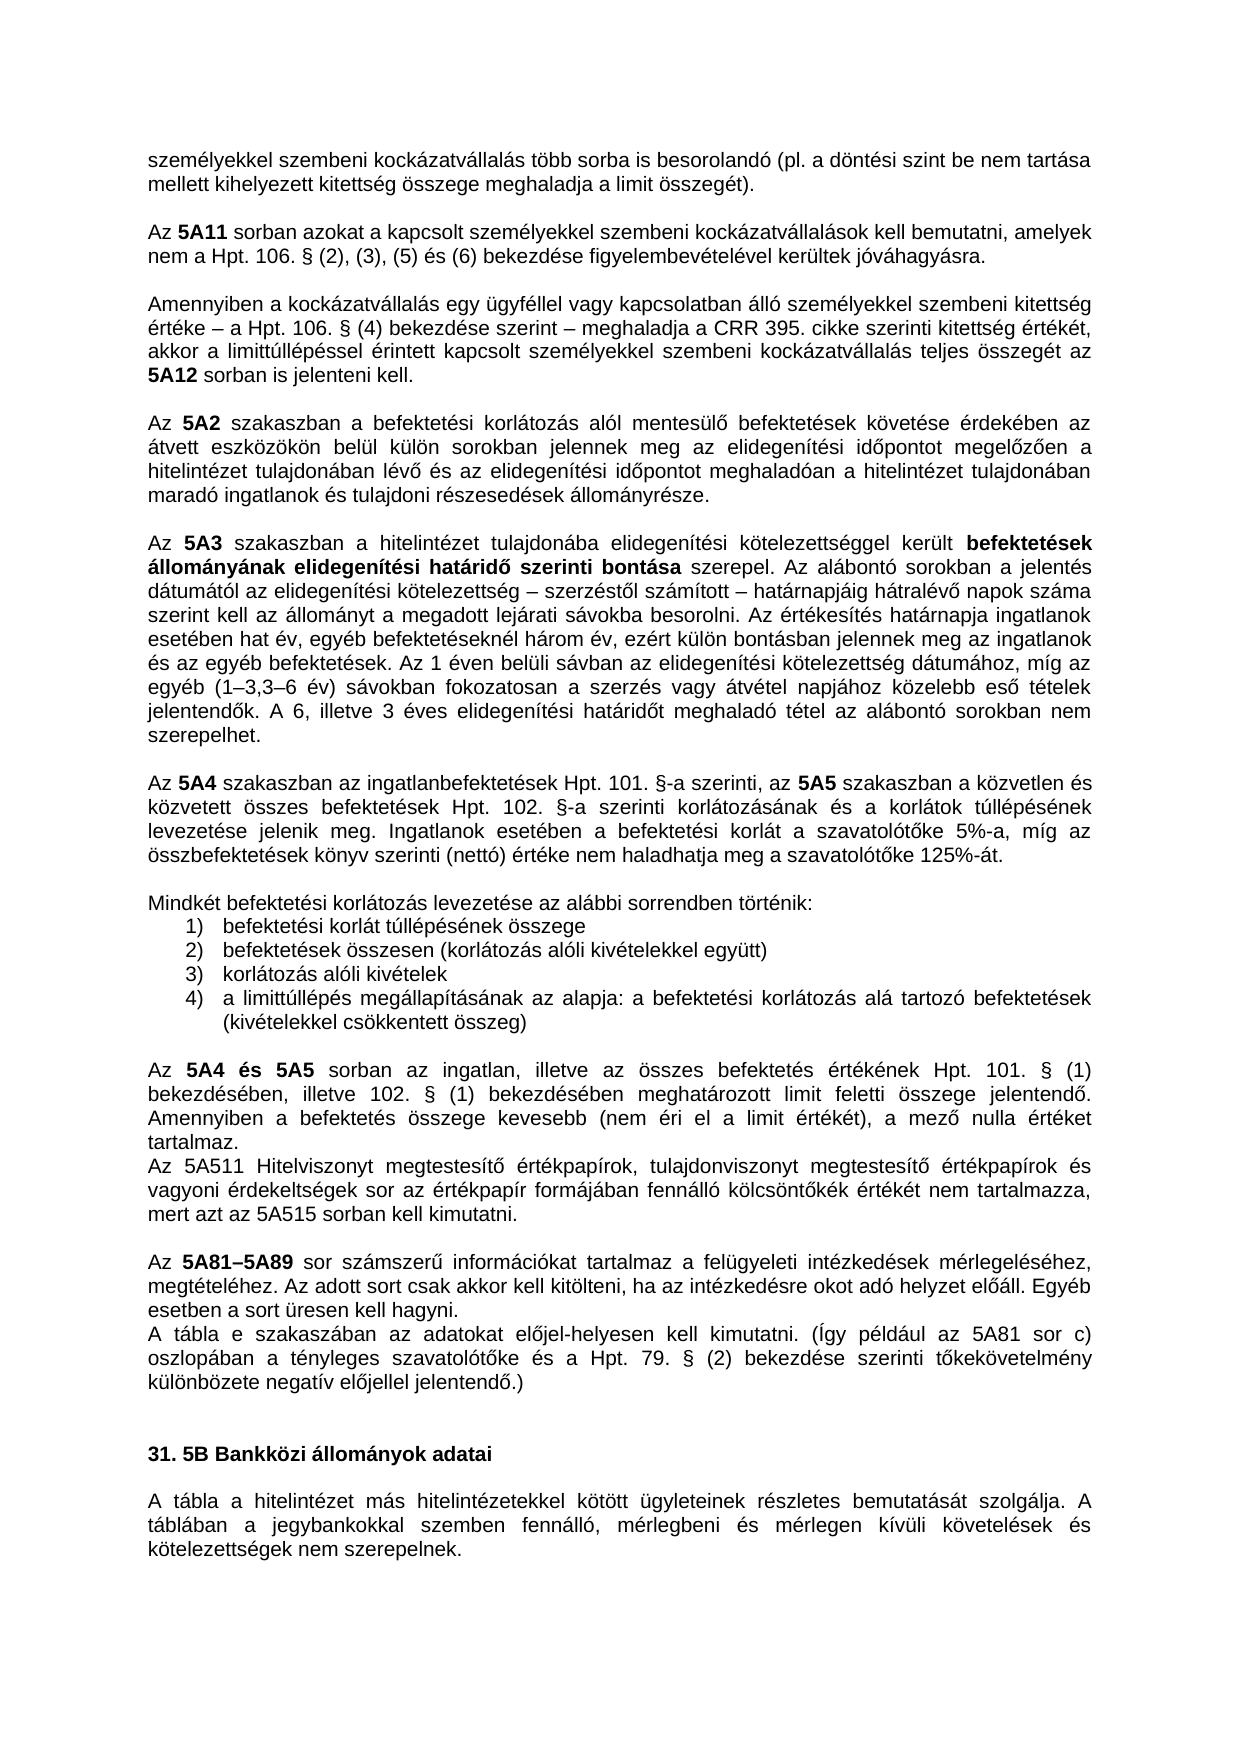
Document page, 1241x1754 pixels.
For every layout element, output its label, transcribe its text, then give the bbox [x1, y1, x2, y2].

subtitle 31. 5B Bankközi állományok adatai [148, 1441, 1093, 1465]
text Az 5A4 szakaszban az ingatlanbefektetések Hpt. 101. §-a szerinti, az 5A5 szakaszban a közvetlen és közvetett összes befektetések Hpt. 102. §-a szerinti korlátozásának és a korlátok túllépésének levezetése jelenik meg. Ingatlanok esetében a befektetési korlát a szavatolótőke 5%-a, míg az összbefektetések könyv szerinti (nettó) értéke nem haladhatja meg a szavatolótőke 125%-át. [148, 771, 1093, 866]
text Mindkét befektetési korlátozás levezetése az alábbi sorrendben történik: [148, 890, 1093, 914]
text A tábla a hitelintézet más hitelintézetekkel kötött ügyleteinek részletes bemutatását szolgálja. A táblában a jegybankokkal szemben fennálló, mérlegbeni és mérlegen kívüli követelések és kötelezettségek nem szerepelnek. [148, 1489, 1093, 1561]
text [148, 148, 1093, 196]
text Az 5A11 sorban azokat a kapcsolt személyekkel szembeni kockázatvállalások kell bemutatni, amelyek nem a Hpt. 106. § (2), (3), (5) és (6) bekezdése figyelembevételével kerültek jóváhagyásra. [148, 219, 1093, 267]
list befektetési korlát túllépésének összege [185, 914, 1093, 938]
list befektetések összesen (korlátozás alóli kivételekkel együtt) [185, 938, 1093, 962]
list a limittúllépés megállapításának az alapja: a befektetési korlátozás alá tartozó befektetések (kivételekkel csökkentett összeg) [185, 986, 1093, 1034]
text Az 5A2 szakaszban a befektetési korlátozás alól mentesülő befektetések követése érdekében az átvett eszközökön belül külön sorokban jelennek meg az elidegenítési időpontot megelőzően a hitelintézet tulajdonában lévő és az elidegenítési időpontot meghaladóan a hitelintézet tulajdonában maradó ingatlanok és tulajdoni részesedések állományrésze. [148, 411, 1093, 507]
list korlátozás alóli kivételek [185, 962, 1093, 986]
text Az 5A3 szakaszban a hitelintézet tulajdonába elidegenítési kötelezettséggel került befektetések állományának elidegenítési határidő szerinti bontása szerepel. Az alábontó sorokban a jelentés dátumától az elidegenítési kötelezettség – szerzéstől számított – határnapjáig hátralévő napok száma szerint kell az állományt a megadott lejárati sávokba besorolni. Az értékesítés határnapja ingatlanok esetében hat év, egyéb befektetéseknél három év, ezért külön bontásban jelennek meg az ingatlanok és az egyéb befektetések. Az 1 éven belüli sávban az elidegenítési kötelezettség dátumához, míg az egyéb (1–3,3–6 év) sávokban fokozatosan a szerzés vagy átvétel napjához közelebb eső tételek jelentendők. A 6, illetve 3 éves elidegenítési határidőt meghaladó tétel az alábontó sorokban nem szerepelhet. [148, 531, 1093, 747]
text A tábla e szakaszában az adatokat előjel-helyesen kell kimutatni. (Így például az 5A81 sor c) oszlopában a tényleges szavatolótőke és a Hpt. 79. § (2) bekezdése szerinti tőkekövetelmény különbözete negatív előjellel jelentendő.) [148, 1322, 1093, 1393]
text Az 5A4 és 5A5 sorban az ingatlan, illetve az összes befektetés értékének Hpt. 101. § (1) bekezdésében, illetve 102. § (1) bekezdésében meghatározott limit feletti összege jelentendő. Amennyiben a befektetés összege kevesebb (nem éri el a limit értékét), a mező nulla értéket tartalmaz. [148, 1058, 1093, 1154]
text Az 5A511 Hitelviszonyt megtestesítő értékpapírok, tulajdonviszonyt megtestesítő értékpapírok és vagyoni érdekeltségek sor az értékpapír formájában fennálló kölcsöntőkék értékét nem tartalmazza, mert azt az 5A515 sorban kell kimutatni. [148, 1154, 1093, 1226]
text Amennyiben a kockázatvállalás egy ügyféllel vagy kapcsolatban álló személyekkel szembeni kitettség értéke – a Hpt. 106. § (4) bekezdése szerint – meghaladja a CRR 395. cikke szerinti kitettség értékét, akkor a limittúllépéssel érintett kapcsolt személyekkel szembeni kockázatvállalás teljes összegét az 5A12 sorban is jelenteni kell. [148, 291, 1093, 387]
text Az 5A81–5A89 sor számszerű információkat tartalmaz a felügyeleti intézkedések mérlegeléséhez, megtételéhez. Az adott sort csak akkor kell kitölteni, ha az intézkedésre okot adó helyzet előáll. Egyéb esetben a sort üresen kell hagyni. [148, 1250, 1093, 1322]
